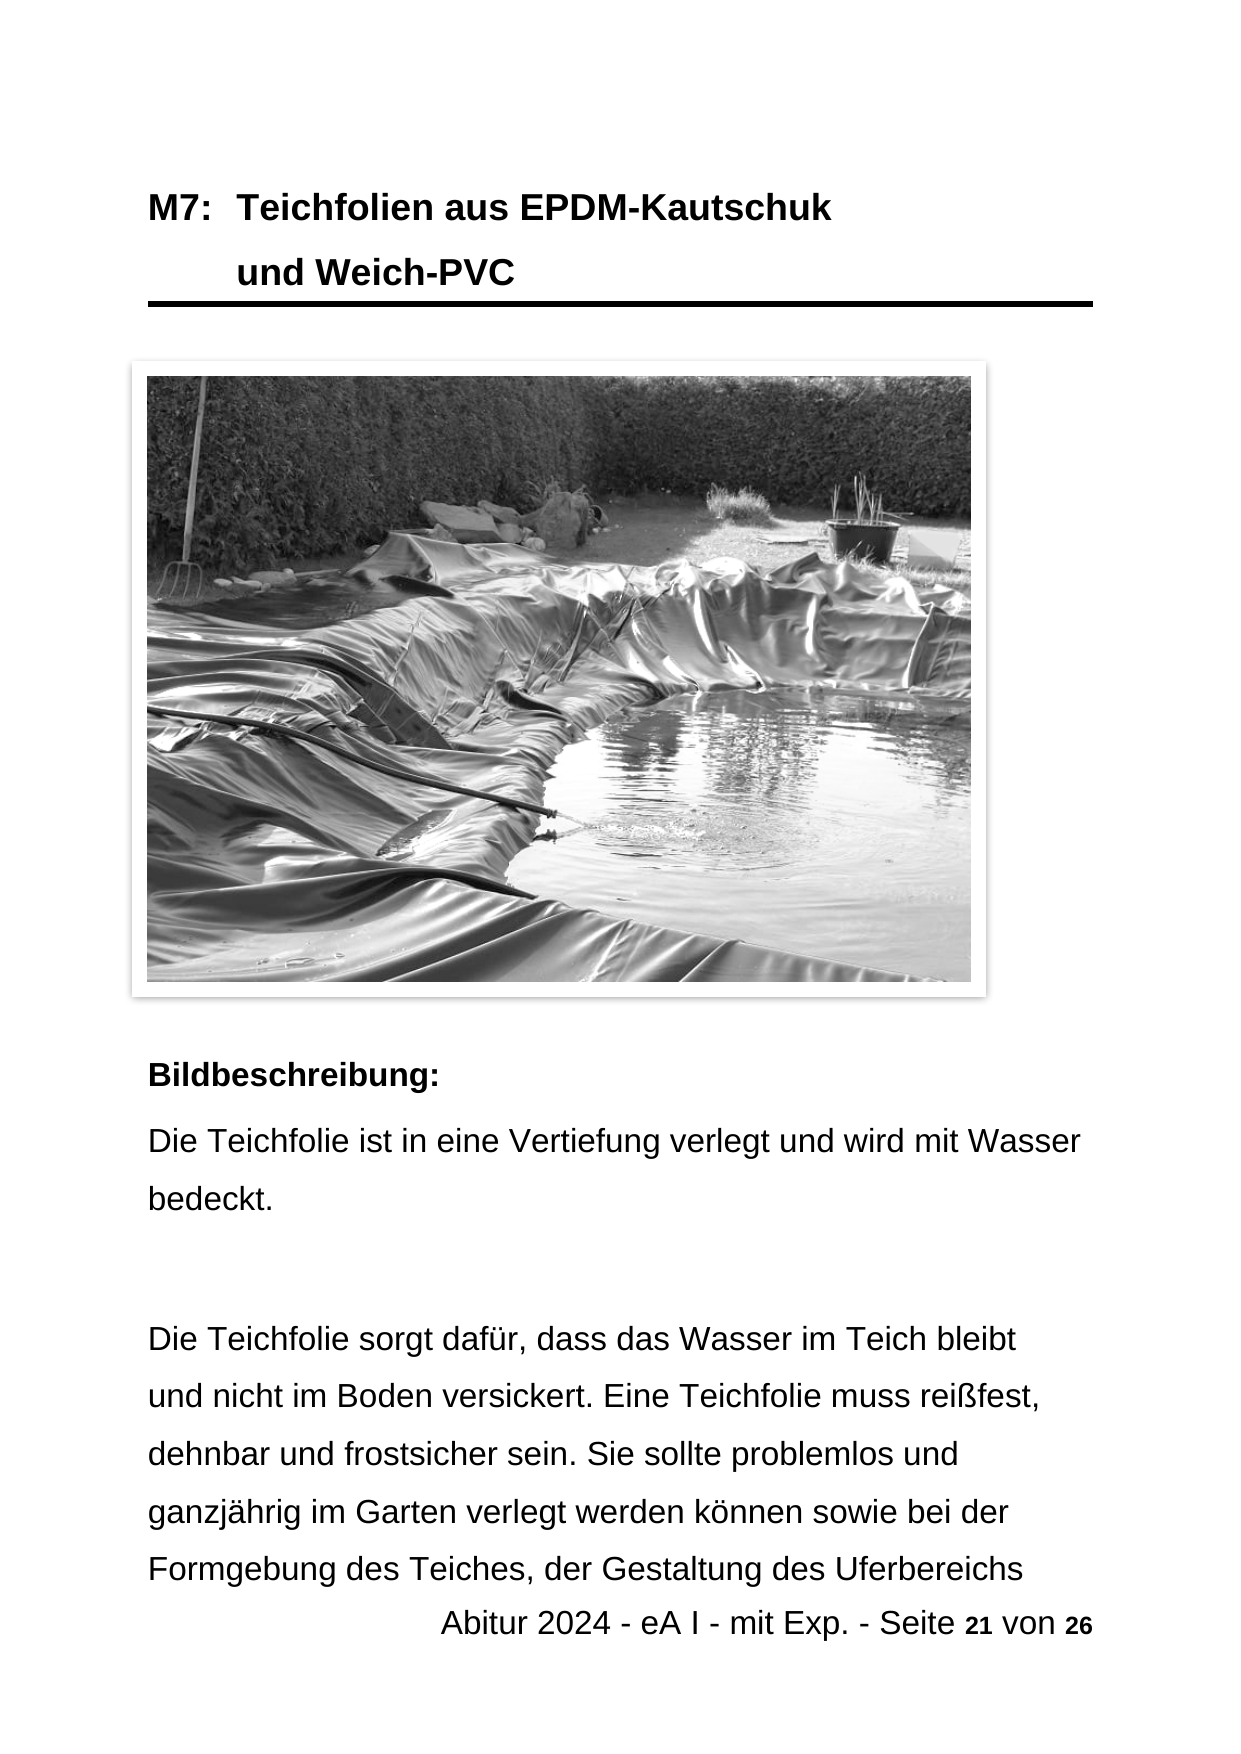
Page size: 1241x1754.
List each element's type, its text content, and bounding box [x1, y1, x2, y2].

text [148, 1319, 1093, 1588]
text Die Teichfolie ist in eine Vertiefung verlegt und wird mit Wasser bedeckt. [148, 1121, 1093, 1217]
subtitle Bildbeschreibung: [148, 1055, 1093, 1093]
subtitle M7: Teichfolien aus EPDM-Kautschuk und Weich-PVC [148, 185, 1093, 301]
